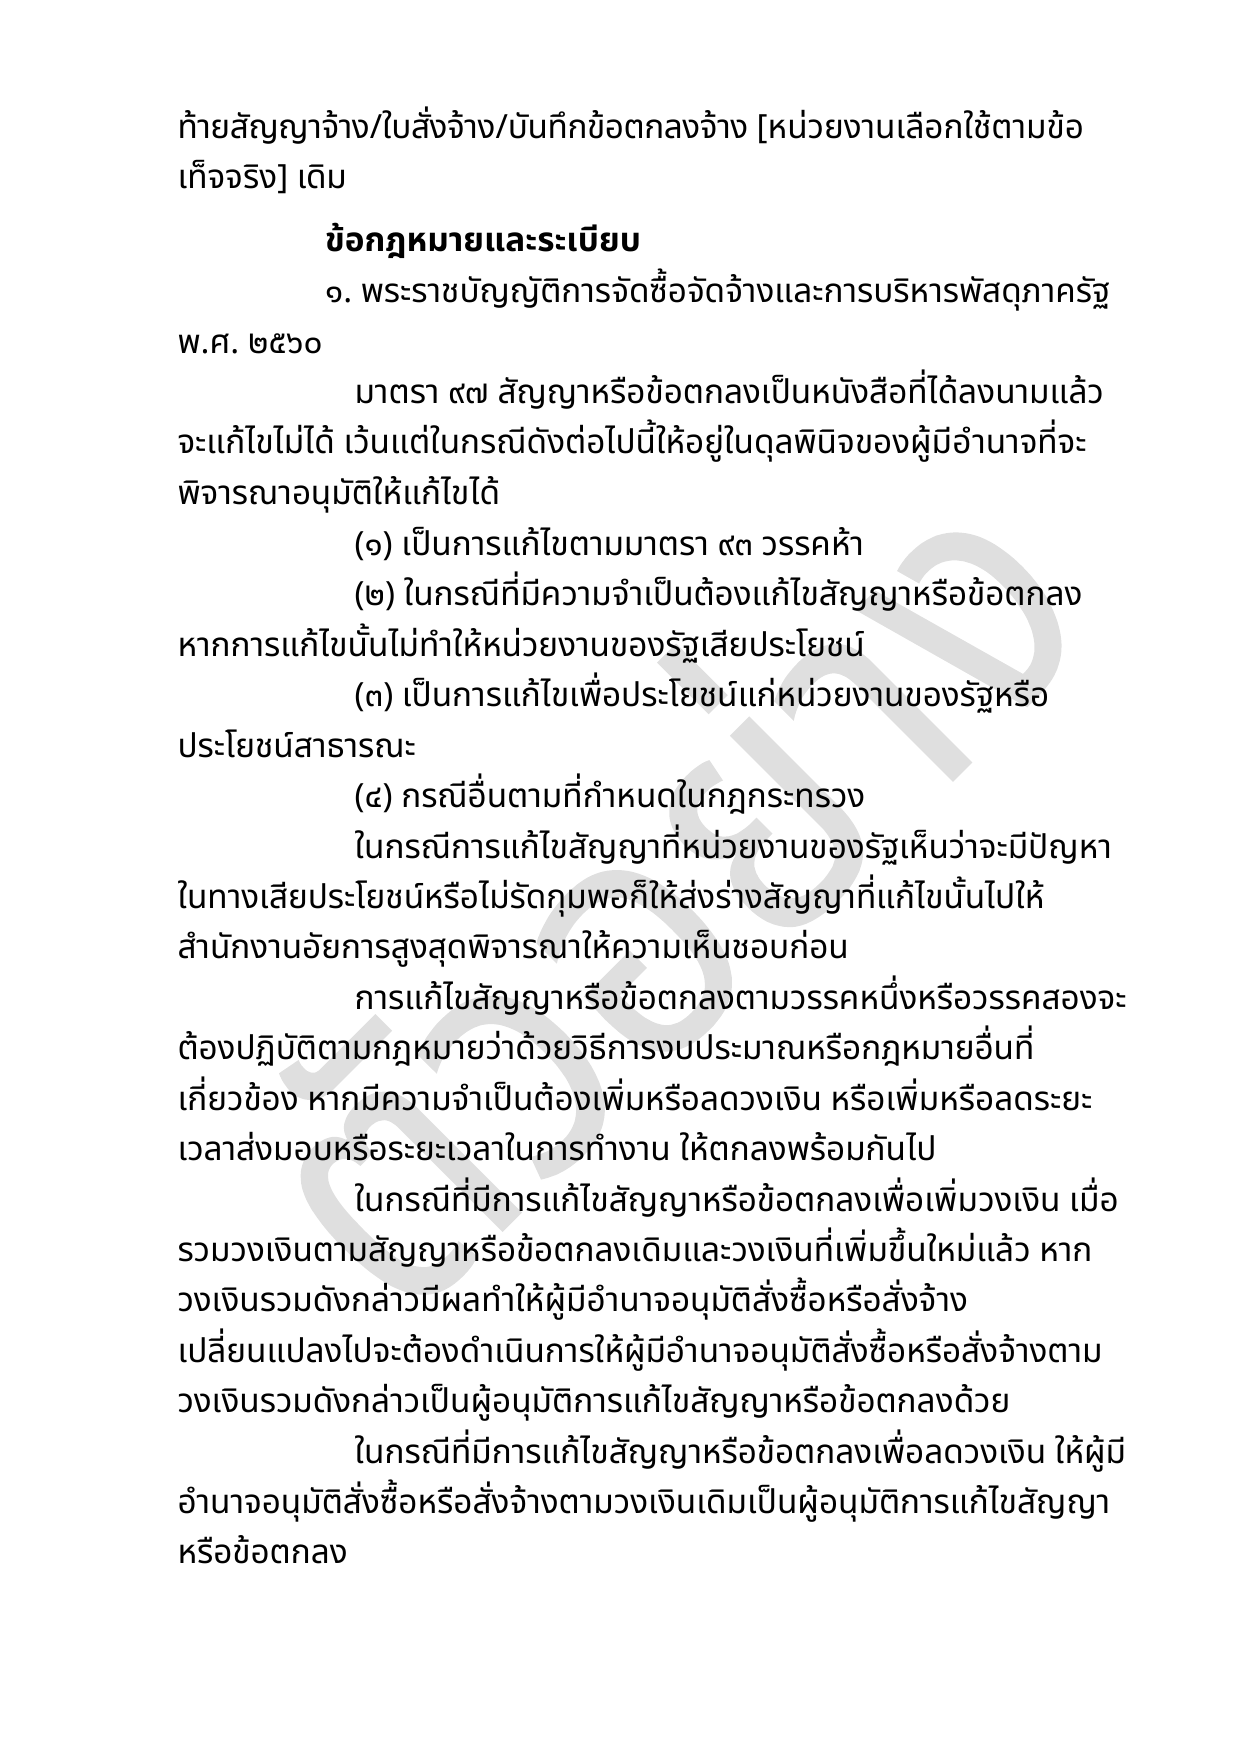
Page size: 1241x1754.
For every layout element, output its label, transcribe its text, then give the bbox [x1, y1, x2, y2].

text มาตรา ๙๗ สัญญาหรือข้อตกลงเป็นหนังสือที่ได้ลงนามแล้วจะแก้ไขไม่ได้ เว้นแต่ในกรณีดังต่อไปนี้ให้อยู่ในดุลพินิจของผู้มีอำนาจที่จะพิจารณาอนุมัติให้แก้ไขได้ [177, 368, 1128, 519]
text (๒) ในกรณีที่มีความจำเป็นต้องแก้ไขสัญญาหรือข้อตกลง หากการแก้ไขนั้นไม่ทำให้หน่วยงานของรัฐเสียประโยชน์ [177, 570, 1128, 671]
text (๑) เป็นการแก้ไขตามมาตรา ๙๓ วรรคห้า [177, 519, 1128, 570]
text ในกรณีการแก้ไขสัญญาที่หน่วยงานของรัฐเห็นว่าจะมีปัญหาในทางเสียประโยชน์หรือไม่รัดกุมพอก็ให้ส่งร่างสัญญาที่แก้ไขนั้นไปให้สำนักงานอัยการสูงสุดพิจารณาให้ความเห็นชอบก่อน [177, 823, 1128, 974]
text ข้อกฎหมายและระเบียบ [177, 216, 1128, 267]
text การแก้ไขสัญญาหรือข้อตกลงตามวรรคหนึ่งหรือวรรคสองจะต้องปฏิบัติตามกฎหมายว่าด้วยวิธีการงบประมาณหรือกฎหมายอื่นที่เกี่ยวข้อง หากมีความจำเป็นต้องเพิ่มหรือลดวงเงิน หรือเพิ่มหรือลดระยะเวลาส่งมอบหรือระยะเวลาในการทำงาน ให้ตกลงพร้อมกันไป [177, 974, 1128, 1176]
text (๔) กรณีอื่นตามที่กำหนดในกฎกระทรวง [177, 772, 1128, 823]
text ในกรณีที่มีการแก้ไขสัญญาหรือข้อตกลงเพื่อลดวงเงิน ให้ผู้มีอำนาจอนุมัติสั่งซื้อหรือสั่งจ้างตามวงเงินเดิมเป็นผู้อนุมัติการแก้ไขสัญญาหรือข้อตกลง [177, 1428, 1128, 1579]
text ในกรณีที่มีการแก้ไขสัญญาหรือข้อตกลงเพื่อเพิ่มวงเงิน เมื่อรวมวงเงินตามสัญญาหรือข้อตกลงเดิมและวงเงินที่เพิ่มขึ้นใหม่แล้ว หากวงเงินรวมดังกล่าวมีผลทำให้ผู้มีอำนาจอนุมัติสั่งซื้อหรือสั่งจ้างเปลี่ยนแปลงไปจะต้องดำเนินการให้ผู้มีอำนาจอนุมัติสั่งซื้อหรือสั่งจ้างตามวงเงินรวมดังกล่าวเป็นผู้อนุมัติการแก้ไขสัญญาหรือข้อตกลงด้วย [177, 1176, 1128, 1428]
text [177, 103, 1128, 204]
text ๑. พระราชบัญญัติการจัดซื้อจัดจ้างและการบริหารพัสดุภาครัฐ พ.ศ. ๒๕๖๐ [177, 267, 1128, 368]
text (๓) เป็นการแก้ไขเพื่อประโยชน์แก่หน่วยงานของรัฐหรือประโยชน์สาธารณะ [177, 671, 1128, 772]
